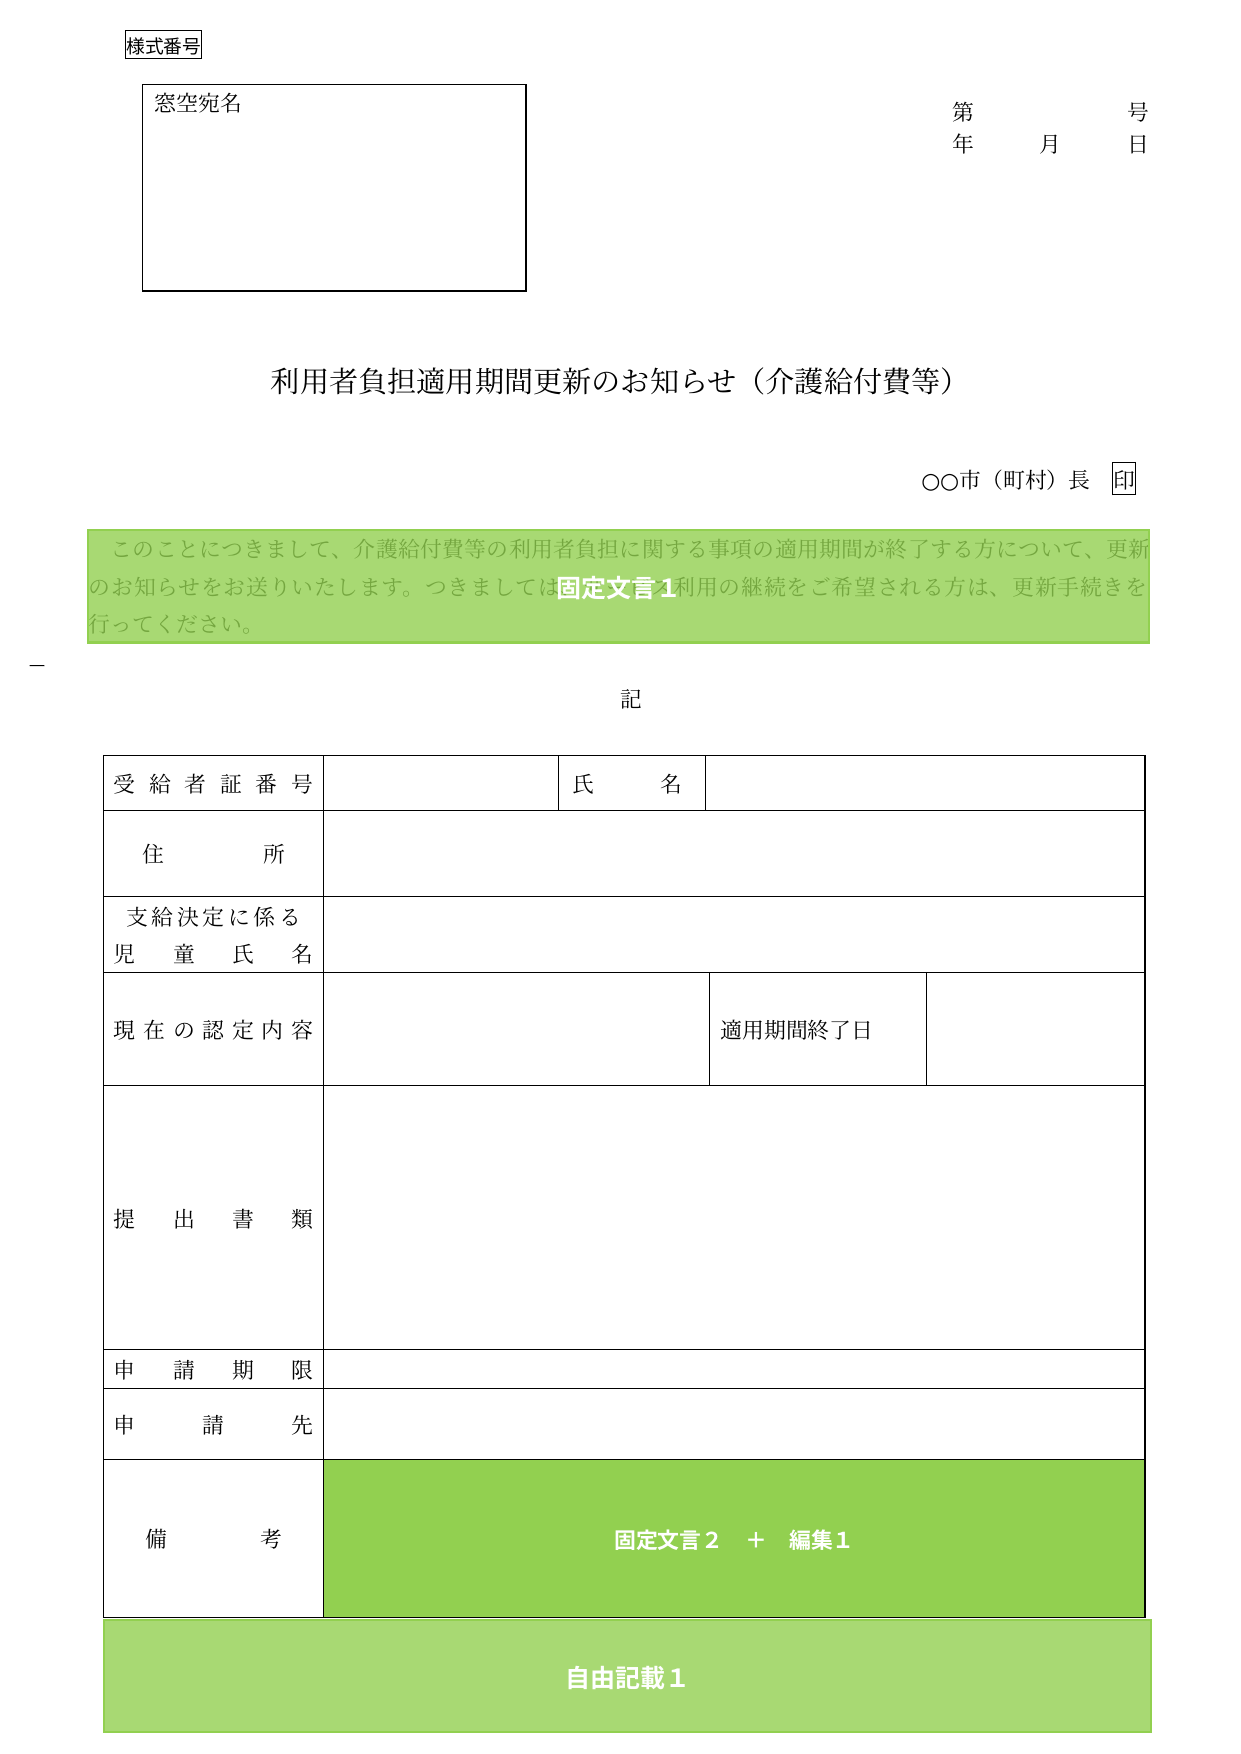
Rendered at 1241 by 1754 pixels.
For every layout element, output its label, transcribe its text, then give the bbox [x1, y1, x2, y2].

table_cell 提出書類 [104, 1086, 323, 1349]
table_cell [324, 1086, 1144, 1349]
table_header [324, 756, 558, 810]
table_cell [927, 973, 1144, 1085]
table_cell 固定文言２ ＋ 編集１ [324, 1460, 1144, 1617]
table_cell 住 所 [104, 811, 323, 896]
table_cell [324, 973, 709, 1085]
table_cell [324, 1350, 1144, 1387]
table_header 氏 名 [559, 756, 705, 810]
table_cell 申請期限 [104, 1350, 323, 1387]
table_cell [324, 811, 1144, 896]
table_cell 申請先 [104, 1389, 323, 1459]
text 利用者負担適用期間更新のお知らせ（介護給付費等） [89, 342, 1152, 417]
table_cell 現在の認定内容 [104, 973, 323, 1085]
table_header 受給者証番号 [104, 756, 323, 810]
table_header [706, 756, 1144, 810]
table_cell 支給決定に係る 児童氏名 [104, 897, 323, 972]
table_cell 適用期間終了日 [710, 973, 926, 1085]
table_cell [324, 1389, 1144, 1459]
text 記 [89, 680, 1152, 717]
table_cell 備 考 [104, 1460, 323, 1617]
table_cell [324, 897, 1144, 972]
